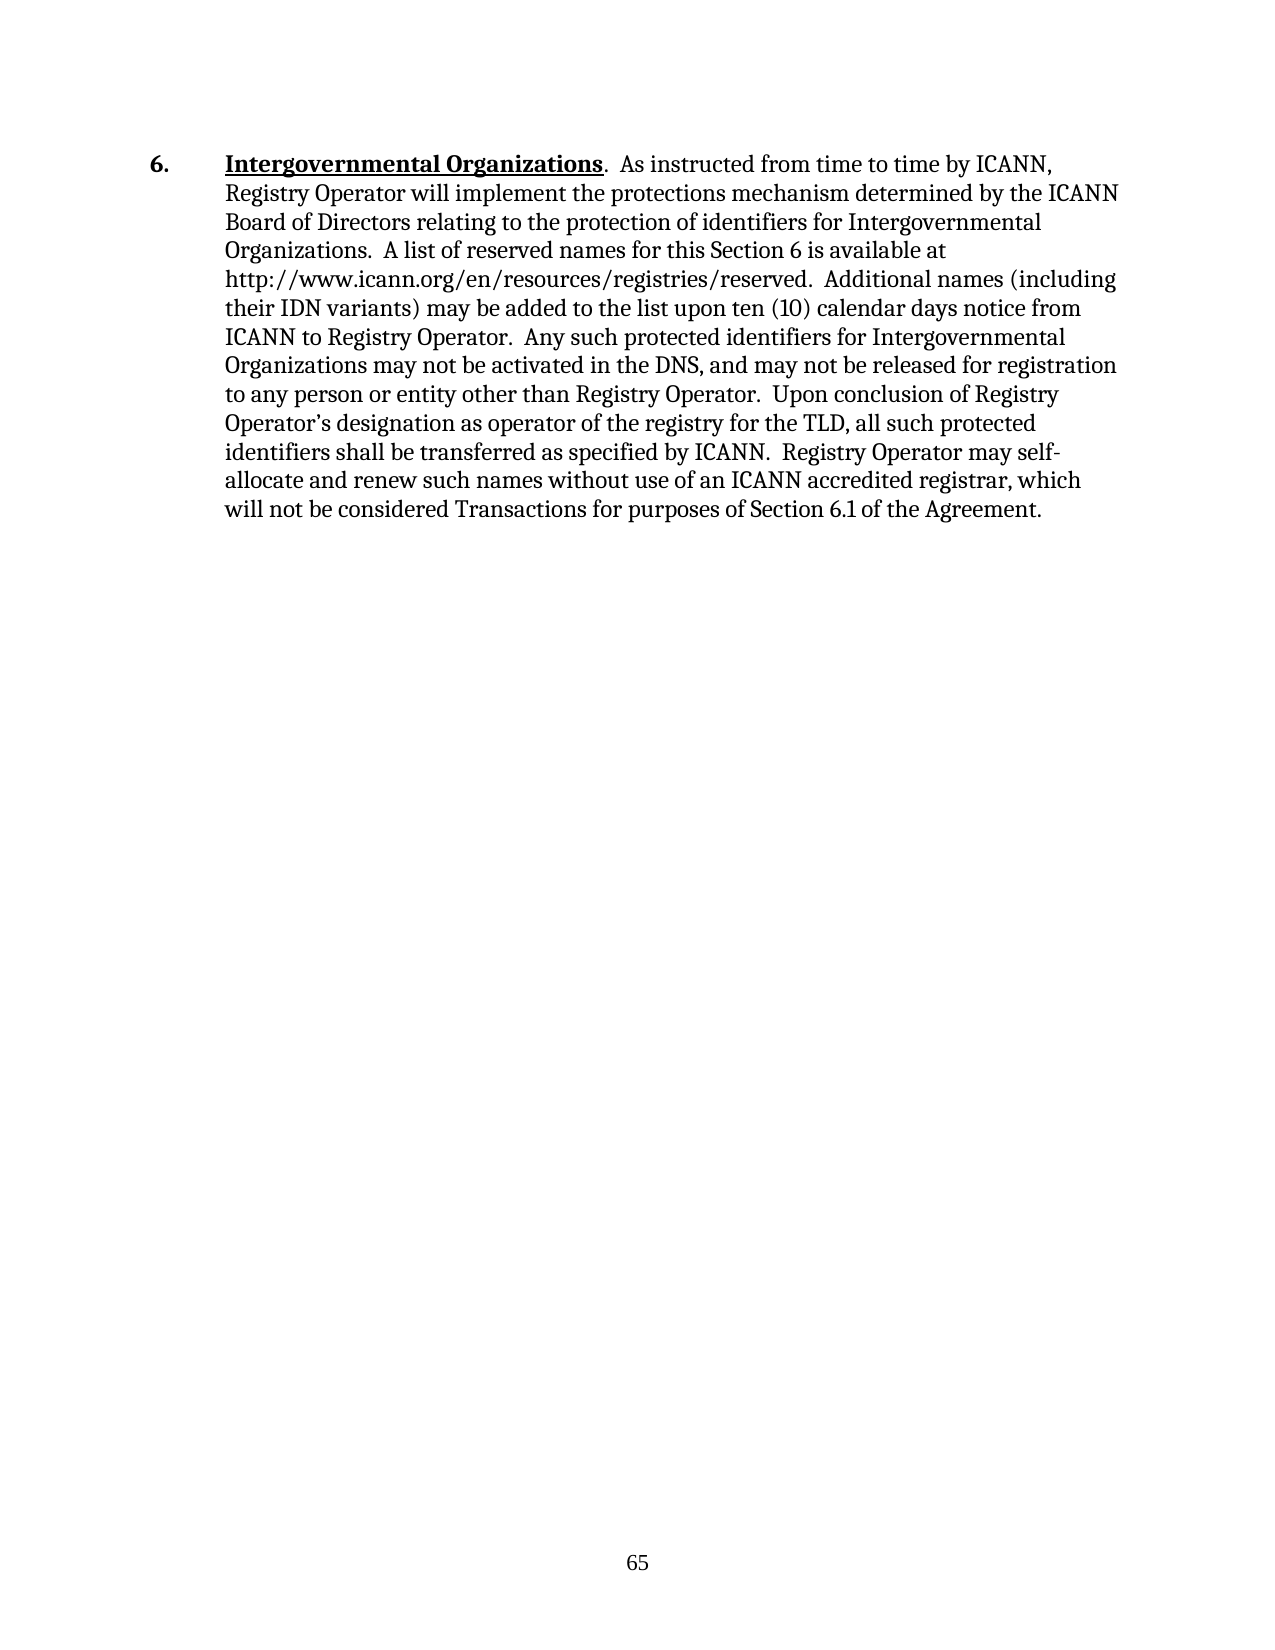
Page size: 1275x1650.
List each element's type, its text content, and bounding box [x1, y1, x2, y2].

text 6. Intergovernmental Organizations. As instructed from time to time by ICANN, Registry Operator will implement the protections mechanism determined by the ICANN Board of Directors relating to the protection of identifiers for Intergovernmental Organizations. A list of reserved names for this Section 6 is available at http://www.icann.org/en/resources/registries/reserved. Additional names (including their IDN variants) may be added to the list upon ten (10) calendar days notice from ICANN to Registry Operator. Any such protected identifiers for Intergovernmental Organizations may not be activated in the DNS, and may not be released for registration to any person or entity other than Registry Operator. Upon conclusion of Registry Operator’s designation as operator of the registry for the TLD, all such protected identifiers shall be transferred as specified by ICANN. Registry Operator may self-allocate and renew such names without use of an ICANN accredited registrar, which will not be considered Transactions for purposes of Section 6.1 of the Agreement. [150, 150, 1125, 524]
